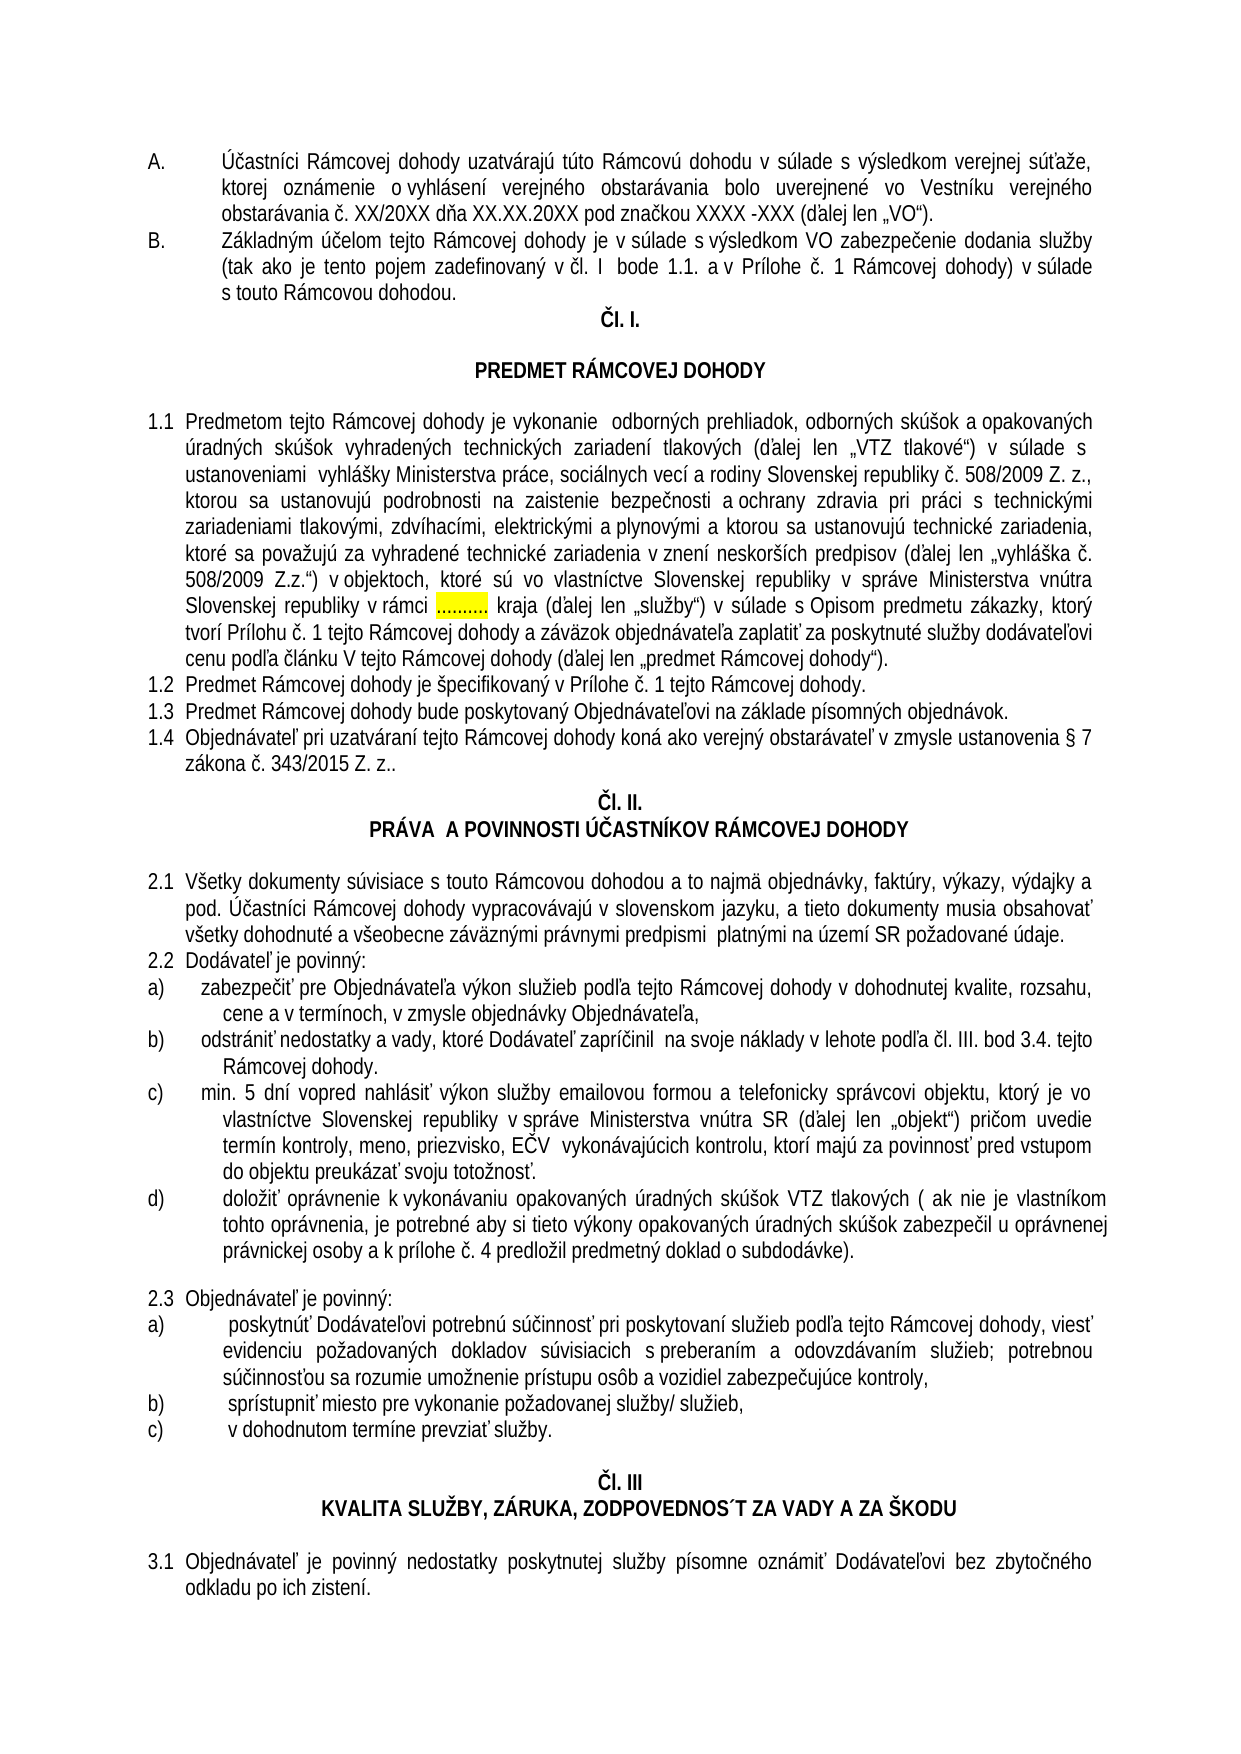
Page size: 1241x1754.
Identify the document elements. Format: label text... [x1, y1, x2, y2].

list Čl. III [148, 1469, 1093, 1495]
list sprístupniť miesto pre vykonanie požadovanej služby/ služieb, [148, 1390, 1093, 1416]
list Všetky dokumenty súvisiace s touto Rámcovou dohodou a to najmä objednávky, faktúry, výkazy, výdajky a pod. Účastníci Rámcovej dohody vypracovávajú v slovenskom jazyku, a tieto dokumenty musia obsahovať všetky dohodnuté a všeobecne záväznými právnymi predpismi platnými na území SR požadované údaje. [148, 868, 1093, 947]
list odstrániť nedostatky a vady, ktoré Dodávateľ zapríčinil na svoje náklady v lehote podľa čl. III. bod 3.4. tejto Rámcovej dohody. [148, 1026, 1093, 1079]
text KVALITA SLUŽBY, ZÁRUKA, ZODPOVEDNOS´T ZA VADY A ZA ŠKODU [185, 1495, 1093, 1522]
list Čl. II. [148, 789, 1093, 816]
list Objednávateľ je povinný: [148, 1284, 1093, 1311]
list doložiť oprávnenie k vykonávaniu opakovaných úradných skúšok VTZ tlakových ( ak nie je vlastníkom tohto oprávnenia, je potrebné aby si tieto výkony opakovaných úradných skúšok zabezpečil u oprávnenej právnickej osoby a k prílohe č. 4 predložil predmetný doklad o subdodávke). [148, 1184, 1107, 1264]
subtitle PREDMET RÁMCOVEJ DOHODY [148, 357, 1093, 383]
list Základným účelom tejto Rámcovej dohody je v súlade s výsledkom VO zabezpečenie dodania služby (tak ako je tento pojem zadefinovaný v čl. I bode 1.1. a v Prílohe č. 1 Rámcovej dohody) v súlade s touto Rámcovou dohodou. [148, 227, 1093, 306]
list Predmet Rámcovej dohody je špecifikovaný v Prílohe č. 1 tejto Rámcovej dohody. [148, 671, 1093, 698]
list Objednávateľ pri uzatváraní tejto Rámcovej dohody koná ako verejný obstarávateľ v zmysle ustanovenia § 7 zákona č. 343/2015 Z. z.. [148, 724, 1093, 777]
list Dodávateľ je povinný: [148, 947, 1093, 974]
list v dohodnutom termíne prevziať služby. [148, 1416, 1093, 1443]
list Účastníci Rámcovej dohody uzatvárajú túto Rámcovú dohodu v súlade s výsledkom verejnej súťaže, ktorej oznámenie o vyhlásení verejného obstarávania bolo uverejnené vo Vestníku verejného obstarávania č. XX/20XX dňa XX.XX.20XX pod značkou XXXX -XXX (ďalej len „VO“). [148, 148, 1093, 227]
list min. 5 dní vopred nahlásiť výkon služby emailovou formou a telefonicky správcovi objektu, ktorý je vo vlastníctve Slovenskej republiky v správe Ministerstva vnútra SR (ďalej len „objekt“) pričom uvedie termín kontroly, meno, priezvisko, EČV vykonávajúcich kontrolu, ktorí majú za povinnosť pred vstupom do objektu preukázať svoju totožnosť. [148, 1079, 1093, 1184]
list zabezpečiť pre Objednávateľa výkon služieb podľa tejto Rámcovej dohody v dohodnutej kvalite, rozsahu, cene a v termínoch, v zmysle objednávky Objednávateľa, [148, 974, 1093, 1026]
text PRÁVA A POVINNOSTI ÚČASTNÍKOV RÁMCOVEJ DOHODY [185, 816, 1093, 842]
list Objednávateľ je povinný nedostatky poskytnutej služby písomne oznámiť Dodávateľovi bez zbytočného odkladu po ich zistení. [148, 1548, 1093, 1601]
list poskytnúť Dodávateľovi potrebnú súčinnosť pri poskytovaní služieb podľa tejto Rámcovej dohody, viesť evidenciu požadovaných dokladov súvisiacich s preberaním a odovzdávaním služieb; potrebnou súčinnosťou sa rozumie umožnenie prístupu osôb a vozidiel zabezpečujúce kontroly, [148, 1311, 1093, 1390]
subtitle ČI. I. [148, 306, 1093, 332]
list Predmet Rámcovej dohody bude poskytovaný Objednávateľovi na základe písomných objednávok. [148, 698, 1093, 724]
list Predmetom tejto Rámcovej dohody je vykonanie odborných prehliadok, odborných skúšok a opakovaných úradných skúšok vyhradených technických zariadení tlakových (ďalej len „VTZ tlakové“) v súlade s ustanoveniami vyhlášky Ministerstva práce, sociálnych vecí a rodiny Slovenskej republiky č. 508/2009 Z. z., ktorou sa ustanovujú podrobnosti na zaistenie bezpečnosti a ochrany zdravia pri práci s technickými zariadeniami tlakovými, zdvíhacími, elektrickými a plynovými a ktorou sa ustanovujú technické zariadenia, ktoré sa považujú za vyhradené technické zariadenia v znení neskorších predpisov (ďalej len „vyhláška č. 508/2009 Z.z.“) v objektoch, ktoré sú vo vlastníctve Slovenskej republiky v správe Ministerstva vnútra Slovenskej republiky v rámci .......... kraja (ďalej len „služby“) v súlade s Opisom predmetu zákazky, ktorý tvorí Prílohu č. 1 tejto Rámcovej dohody a záväzok objednávateľa zaplatiť za poskytnuté služby dodávateľovi cenu podľa článku V tejto Rámcovej dohody (ďalej len „predmet Rámcovej dohody“). [148, 408, 1093, 671]
